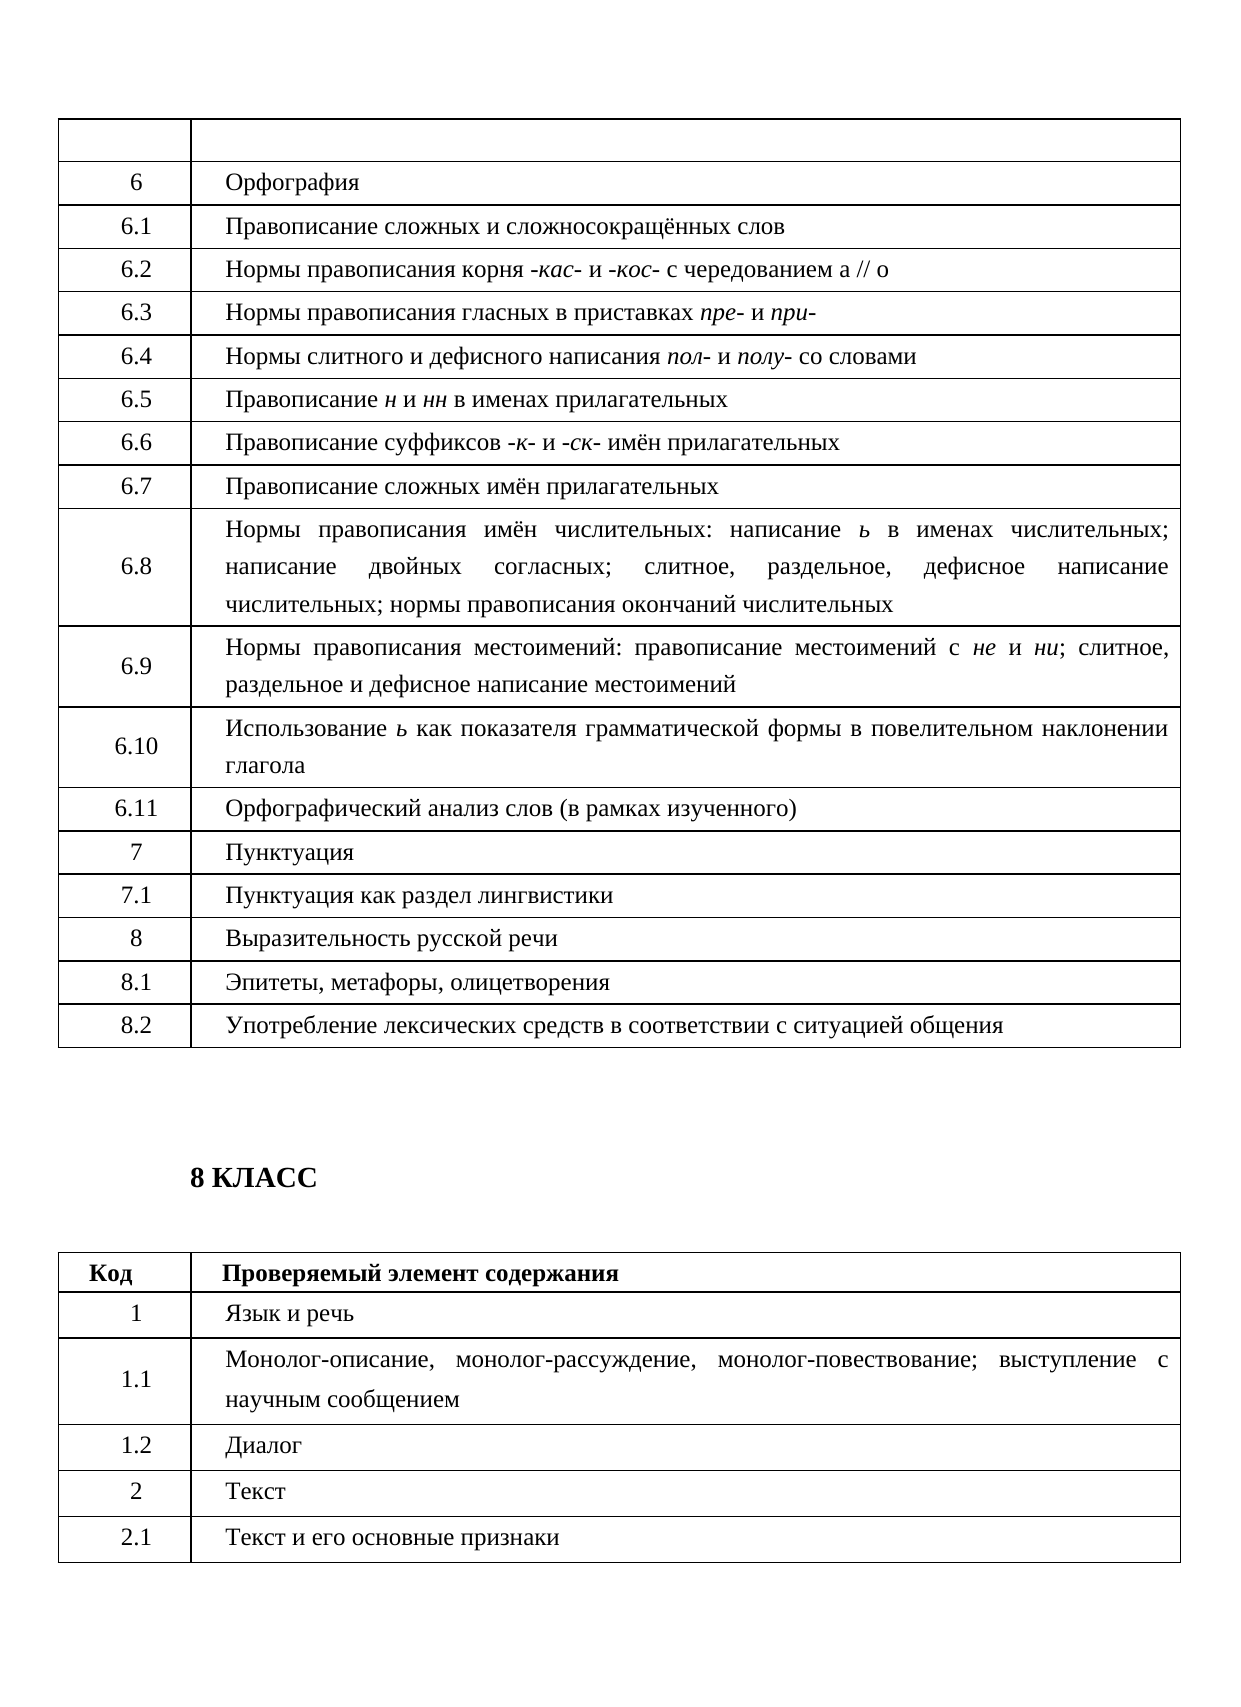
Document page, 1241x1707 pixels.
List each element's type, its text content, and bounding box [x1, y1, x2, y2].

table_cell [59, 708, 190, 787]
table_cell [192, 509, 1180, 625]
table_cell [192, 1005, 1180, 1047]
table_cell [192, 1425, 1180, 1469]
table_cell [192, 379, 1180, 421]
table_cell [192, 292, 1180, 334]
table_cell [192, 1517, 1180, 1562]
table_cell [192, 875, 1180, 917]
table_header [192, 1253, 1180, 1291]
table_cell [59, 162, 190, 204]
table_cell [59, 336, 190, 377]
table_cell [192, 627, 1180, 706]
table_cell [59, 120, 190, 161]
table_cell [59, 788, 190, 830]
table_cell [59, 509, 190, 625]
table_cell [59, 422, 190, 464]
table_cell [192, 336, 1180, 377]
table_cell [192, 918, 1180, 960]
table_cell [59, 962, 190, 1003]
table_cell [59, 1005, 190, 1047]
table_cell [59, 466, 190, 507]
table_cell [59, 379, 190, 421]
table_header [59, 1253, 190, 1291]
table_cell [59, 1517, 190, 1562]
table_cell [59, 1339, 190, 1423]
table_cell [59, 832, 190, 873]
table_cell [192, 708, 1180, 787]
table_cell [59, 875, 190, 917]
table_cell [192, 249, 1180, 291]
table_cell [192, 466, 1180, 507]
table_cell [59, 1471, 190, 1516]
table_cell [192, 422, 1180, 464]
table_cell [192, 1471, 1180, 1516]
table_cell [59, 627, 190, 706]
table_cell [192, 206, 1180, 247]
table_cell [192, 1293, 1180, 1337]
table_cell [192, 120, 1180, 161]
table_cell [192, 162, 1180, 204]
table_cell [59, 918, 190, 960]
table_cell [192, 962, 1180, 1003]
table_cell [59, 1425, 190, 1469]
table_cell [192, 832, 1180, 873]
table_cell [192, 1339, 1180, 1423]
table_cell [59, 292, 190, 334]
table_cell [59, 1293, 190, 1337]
text 8 КЛАСС [190, 1160, 1152, 1194]
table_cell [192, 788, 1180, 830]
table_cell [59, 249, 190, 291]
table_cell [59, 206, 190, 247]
